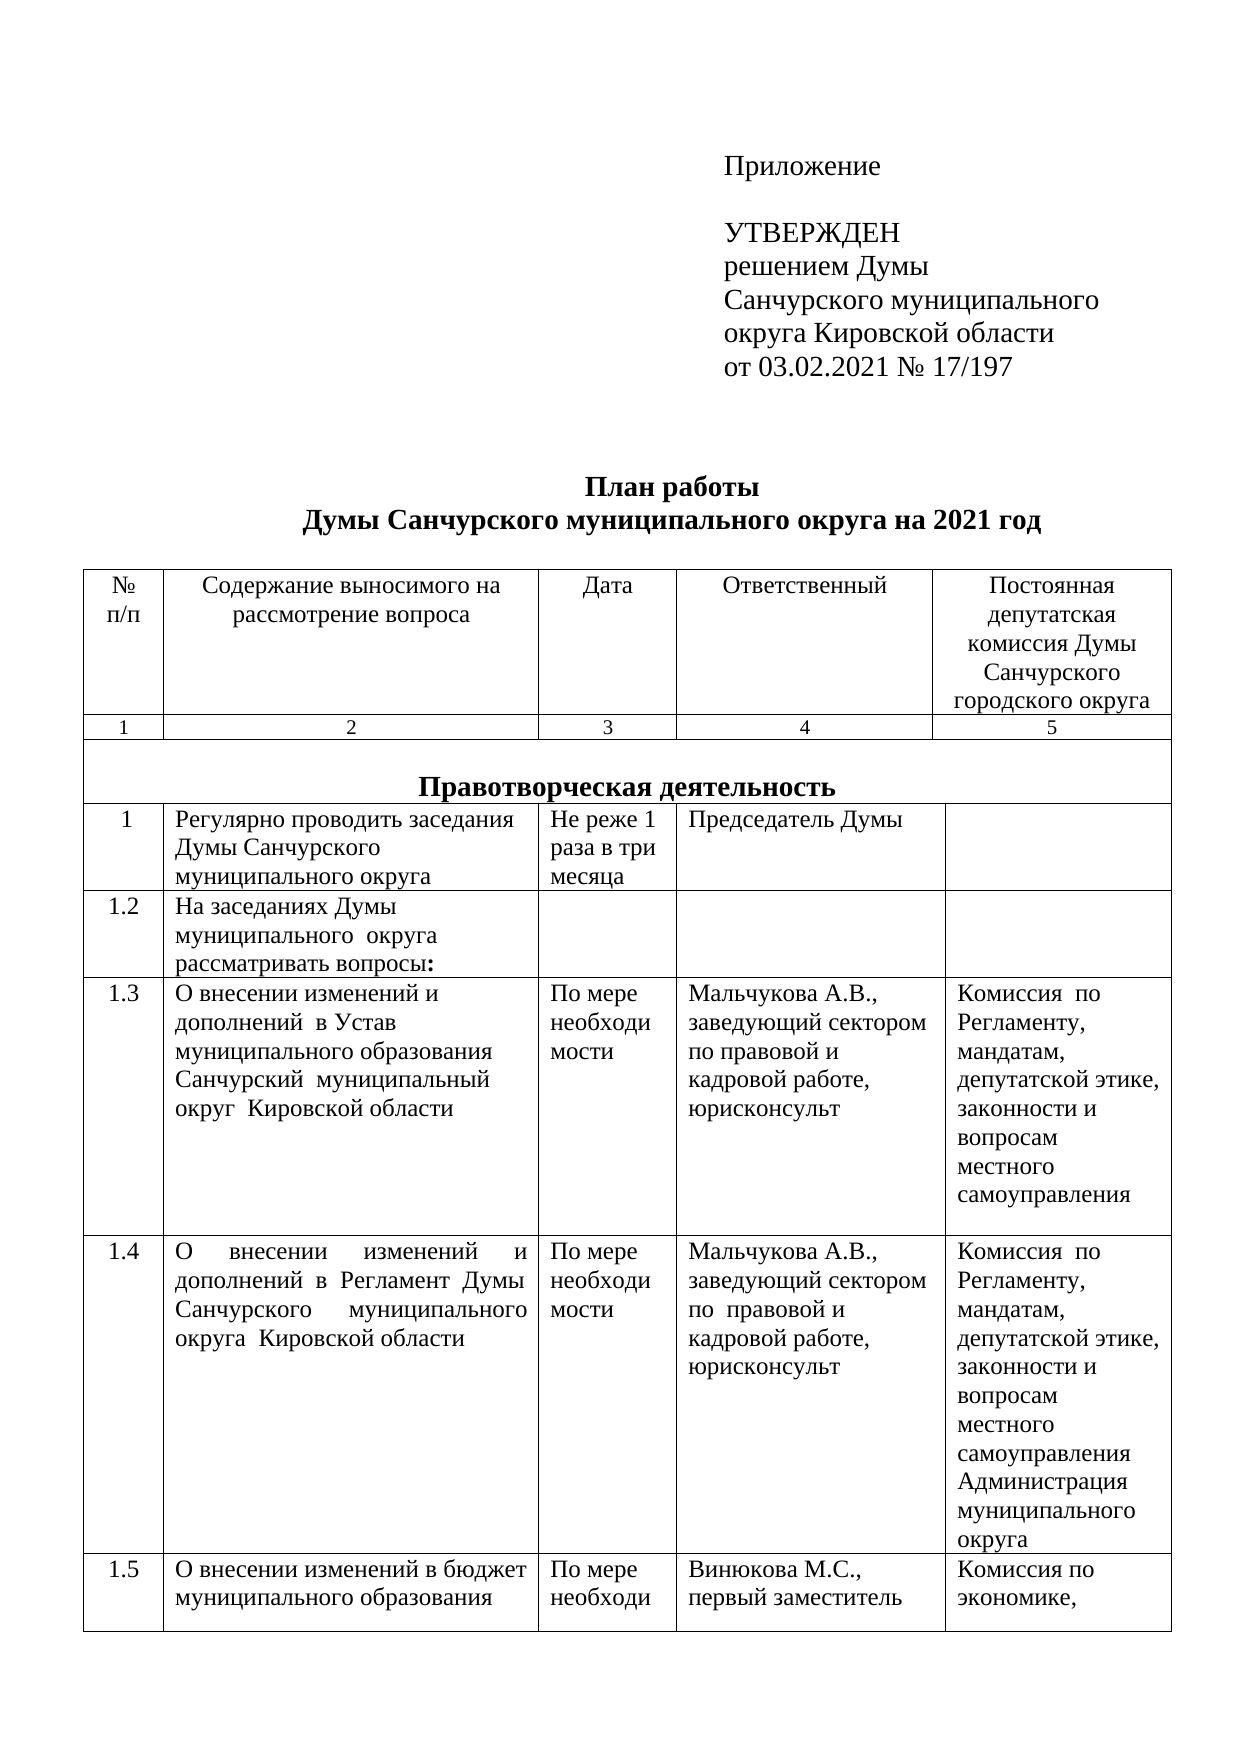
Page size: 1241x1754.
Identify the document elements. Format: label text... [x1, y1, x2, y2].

table_cell [946, 891, 1171, 977]
table_header № п/п [84, 570, 163, 714]
text План работы [177, 469, 1167, 502]
table_cell Не реже 1 раза в три месяца [539, 804, 676, 890]
text решением Думы [177, 248, 1167, 282]
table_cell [539, 1554, 676, 1631]
table_cell О внесении изменений и дополнений в Регламент Думы Санчурского муниципального округа Кировской области [164, 1236, 538, 1553]
table_cell 1 [84, 715, 163, 739]
table_cell 1.5 [84, 1554, 163, 1631]
table_cell [677, 891, 945, 977]
table_cell По мере необходимости [539, 978, 676, 1235]
text Думы Санчурского муниципального округа на 2021 год [177, 502, 1167, 536]
table_header Содержание выносимого на рассмотрение вопроса [164, 570, 538, 714]
table_header Дата [539, 570, 676, 714]
table_cell Правотворческая деятельность [84, 740, 1171, 803]
table_cell 5 [933, 715, 1171, 739]
table_cell 3 [539, 715, 676, 739]
table_cell 2 [164, 715, 538, 739]
text от 03.02.2021 № 17/197 [177, 349, 1167, 382]
table_cell Комиссия по Регламенту, мандатам, депутатской этике, законности и вопросам местного самоуправления Администрация муниципального округа [946, 1236, 1171, 1553]
table_cell На заседаниях Думы муниципального округа рассматривать вопросы: [164, 891, 538, 977]
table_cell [164, 1554, 538, 1631]
table_cell По мере необходимости [539, 1236, 676, 1553]
table_header Постоянная депутатская комиссия Думы Санчурского городского округа [933, 570, 1171, 714]
table_cell О внесении изменений и дополнений в Устав муниципального образования Санчурский муниципальный округ Кировской области [164, 978, 538, 1235]
table_cell 4 [677, 715, 932, 739]
text Приложение [177, 148, 1167, 181]
table_cell [539, 891, 676, 977]
table_cell Комиссия по Регламенту, мандатам, депутатской этике, законности и вопросам местного самоуправления [946, 978, 1171, 1235]
text УТВЕРЖДЕН [177, 215, 1167, 248]
table_cell 1.4 [84, 1236, 163, 1553]
text округа Кировской области [177, 315, 1167, 349]
table_header Ответственный [677, 570, 932, 714]
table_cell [677, 1554, 945, 1631]
text Санчурского муниципального [177, 282, 1167, 315]
table_cell [946, 804, 1171, 890]
table_cell 1 [84, 804, 163, 890]
table_cell 1.2 [84, 891, 163, 977]
table_cell Мальчукова А.В., заведующий сектором по правовой и кадровой работе, юрисконсульт [677, 1236, 945, 1553]
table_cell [946, 1554, 1171, 1631]
table_cell Председатель Думы [677, 804, 945, 890]
table_cell 1.3 [84, 978, 163, 1235]
table_cell Мальчукова А.В., заведующий сектором по правовой и кадровой работе, юрисконсульт [677, 978, 945, 1235]
table_cell Регулярно проводить заседания Думы Санчурского муниципального округа [164, 804, 538, 890]
